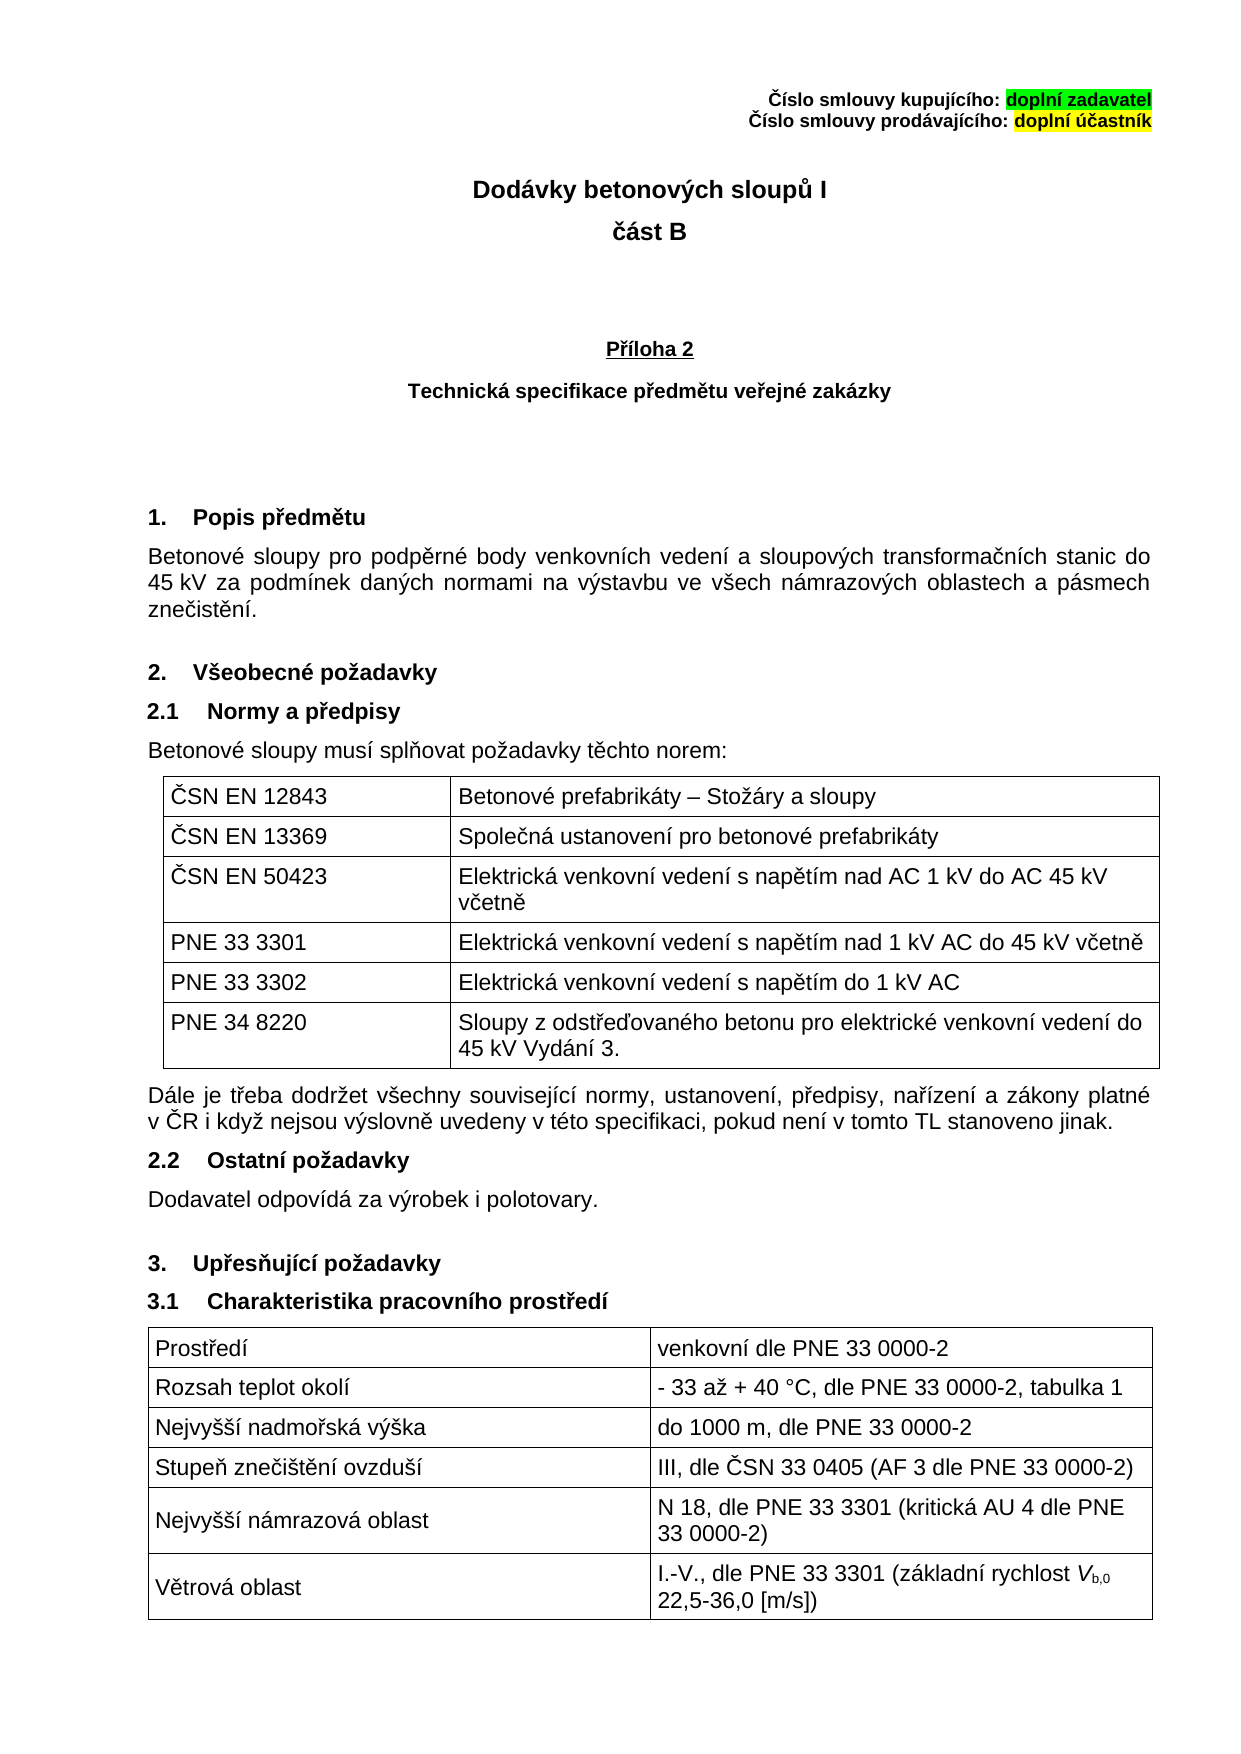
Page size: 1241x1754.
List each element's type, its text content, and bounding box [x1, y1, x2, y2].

table_header venkovní dle PNE 33 0000-2 [651, 1328, 1152, 1367]
table_cell Sloupy z odstřeďovaného betonu pro elektrické venkovní vedení do 45 kV Vydání 3. [451, 1003, 1159, 1068]
table_header Prostředí [149, 1328, 650, 1367]
text Dodavatel odpovídá za výrobek i polotovary. [148, 1186, 1152, 1212]
table_cell PNE 33 3302 [164, 963, 450, 1002]
table_cell PNE 33 3301 [164, 923, 450, 962]
table_cell Nejvyšší námrazová oblast [149, 1488, 650, 1553]
table_cell ČSN EN 50423 [164, 857, 450, 922]
text Betonové sloupy musí splňovat požadavky těchto norem: [148, 737, 1152, 763]
text Dále je třeba dodržet všechny související normy, ustanovení, předpisy, nařízení a zákony platné v ČR i když nejsou výslovně uvedeny v této specifikaci, pokud není v tomto TL stanoveno jinak. [148, 1082, 1152, 1134]
text Betonové sloupy pro podpěrné body venkovních vedení a sloupových transformačních stanic do 45 kV za podmínek daných normami na výstavbu ve všech námrazových oblastech a pásmech znečistění. [148, 543, 1152, 622]
table_header Betonové prefabrikáty – Stožáry a sloupy [451, 777, 1159, 816]
table_header ČSN EN 12843 [164, 777, 450, 816]
table_cell I.-V., dle PNE 33 3301 (základní rychlost Vb,0 22,5-36,0 [m/s]) [651, 1554, 1152, 1619]
subtitle Charakteristika pracovního prostředí [147, 1288, 1152, 1315]
table_cell Elektrická venkovní vedení s napětím nad 1 kV AC do 45 kV včetně [451, 923, 1159, 962]
table_cell Elektrická venkovní vedení s napětím nad AC 1 kV do AC 45 kV včetně [451, 857, 1159, 922]
table_cell - 33 až + 40 °C, dle PNE 33 0000-2, tabulka 1 [651, 1368, 1152, 1407]
subtitle Normy a předpisy [147, 698, 1152, 724]
table_cell Stupeň znečištění ovzduší [149, 1448, 650, 1487]
subtitle Všeobecné požadavky [148, 659, 1152, 686]
table_cell Rozsah teplot okolí [149, 1368, 650, 1407]
subtitle Ostatní požadavky [148, 1147, 1152, 1173]
table_cell Společná ustanovení pro betonové prefabrikáty [451, 817, 1159, 856]
text Technická specifikace předmětu veřejné zakázky [148, 373, 1152, 403]
table_cell III, dle ČSN 33 0405 (AF 3 dle PNE 33 0000-2) [651, 1448, 1152, 1487]
table_cell ČSN EN 13369 [164, 817, 450, 856]
table_cell N 18, dle PNE 33 3301 (kritická AU 4 dle PNE 33 0000-2) [651, 1488, 1152, 1553]
text Příloha 2 [148, 337, 1152, 361]
table_cell PNE 34 8220 [164, 1003, 450, 1068]
subtitle Upřesňující požadavky [148, 1249, 1152, 1276]
table_cell Větrová oblast [149, 1554, 650, 1619]
table_cell do 1000 m, dle PNE 33 0000-2 [651, 1408, 1152, 1447]
table_cell Nejvyšší nadmořská výška [149, 1408, 650, 1447]
table_cell Elektrická venkovní vedení s napětím do 1 kV AC [451, 963, 1159, 1002]
subtitle Popis předmětu [148, 504, 1152, 530]
